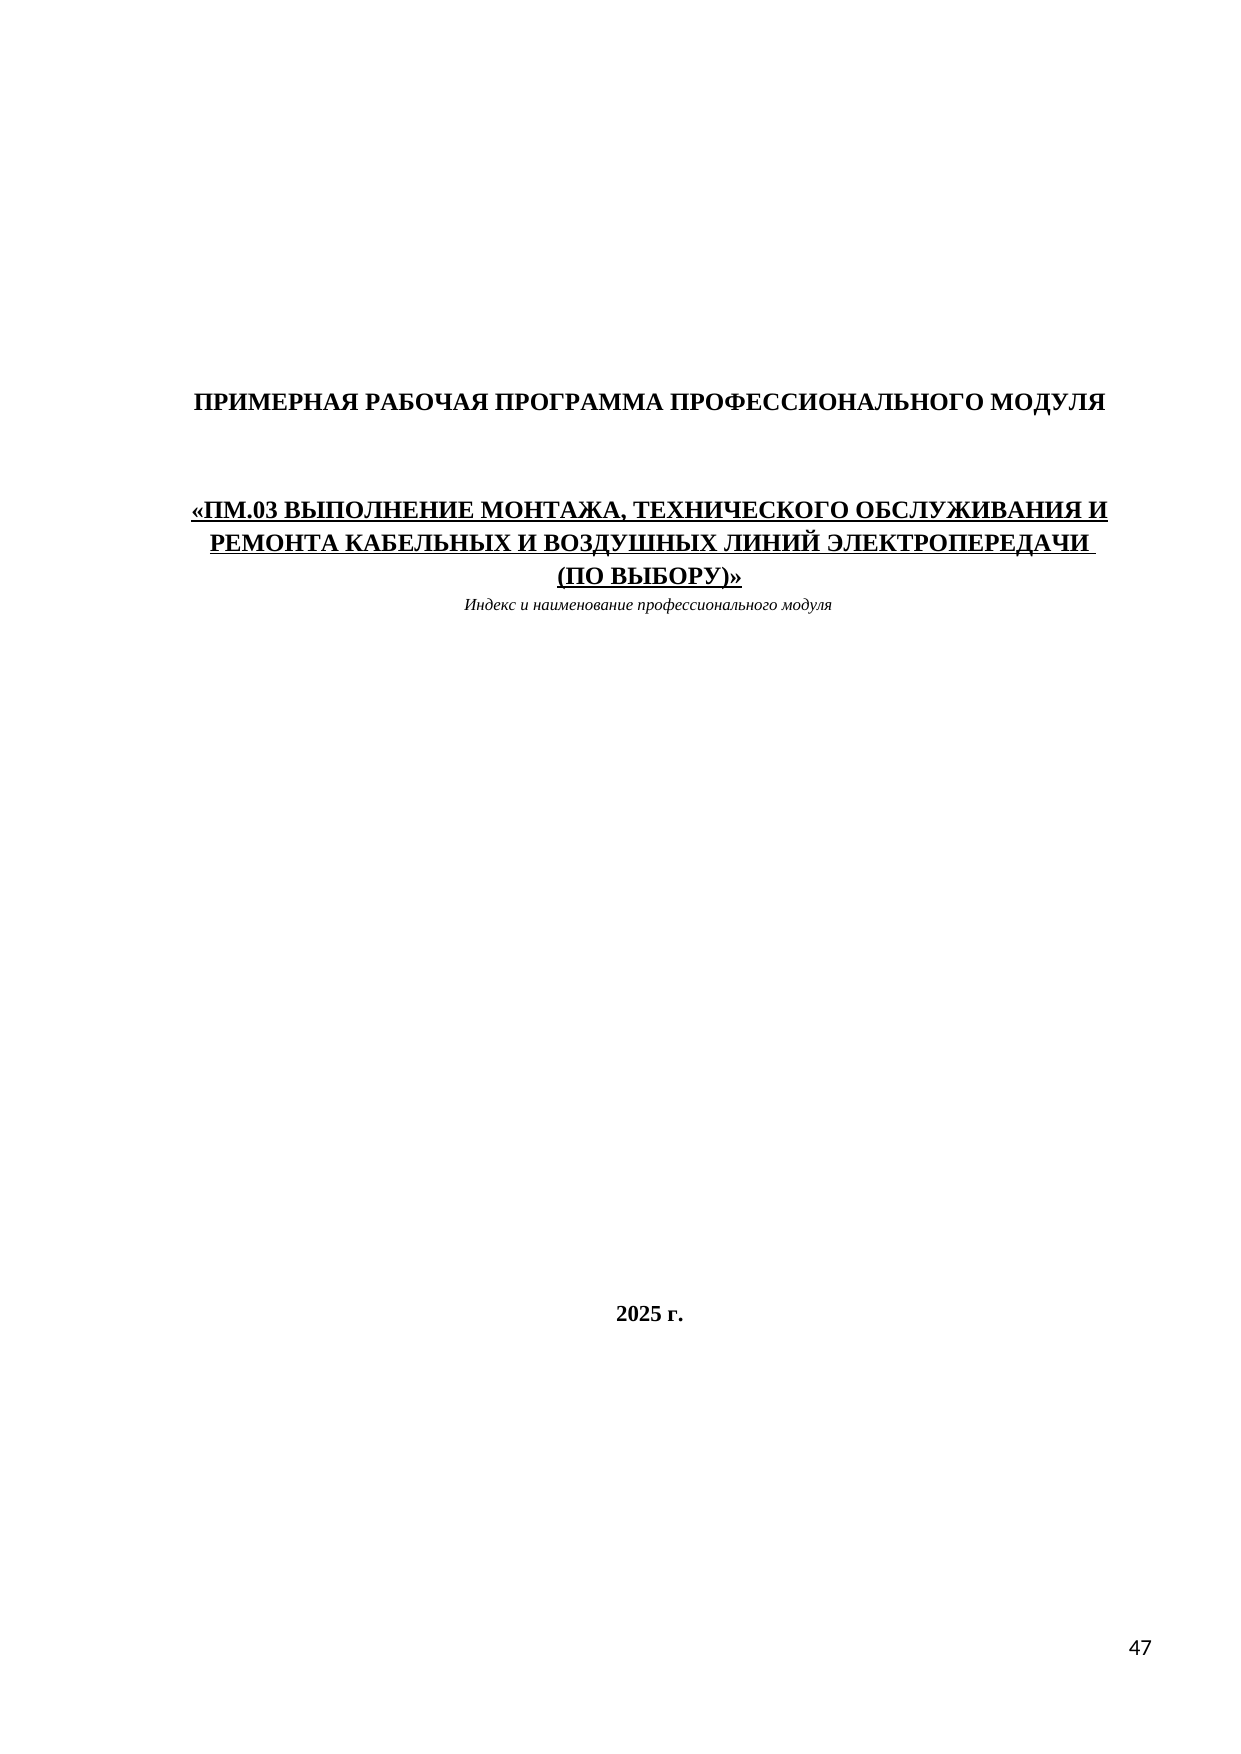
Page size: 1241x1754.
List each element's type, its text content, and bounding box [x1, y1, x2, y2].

text 2025 г. [148, 1300, 1152, 1326]
text ПРИМЕРНАЯ РАБОЧАЯ ПРОГРАММА ПРОФЕССИОНАЛЬНОГО МОДУЛЯ [148, 387, 1152, 416]
text Индекс и наименование профессионального модуля [148, 594, 1152, 628]
text «ПМ.03 ВЫПОЛНЕНИЕ МОНТАЖА, ТЕХНИЧЕСКОГО ОБСЛУЖИВАНИЯ И РЕМОНТА КАБЕЛЬНЫХ И ВОЗДУШНЫХ ЛИНИЙ ЭЛЕКТРОПЕРЕДАЧИ [148, 495, 1152, 557]
text (ПО ВЫБОРУ)» [148, 561, 1152, 590]
